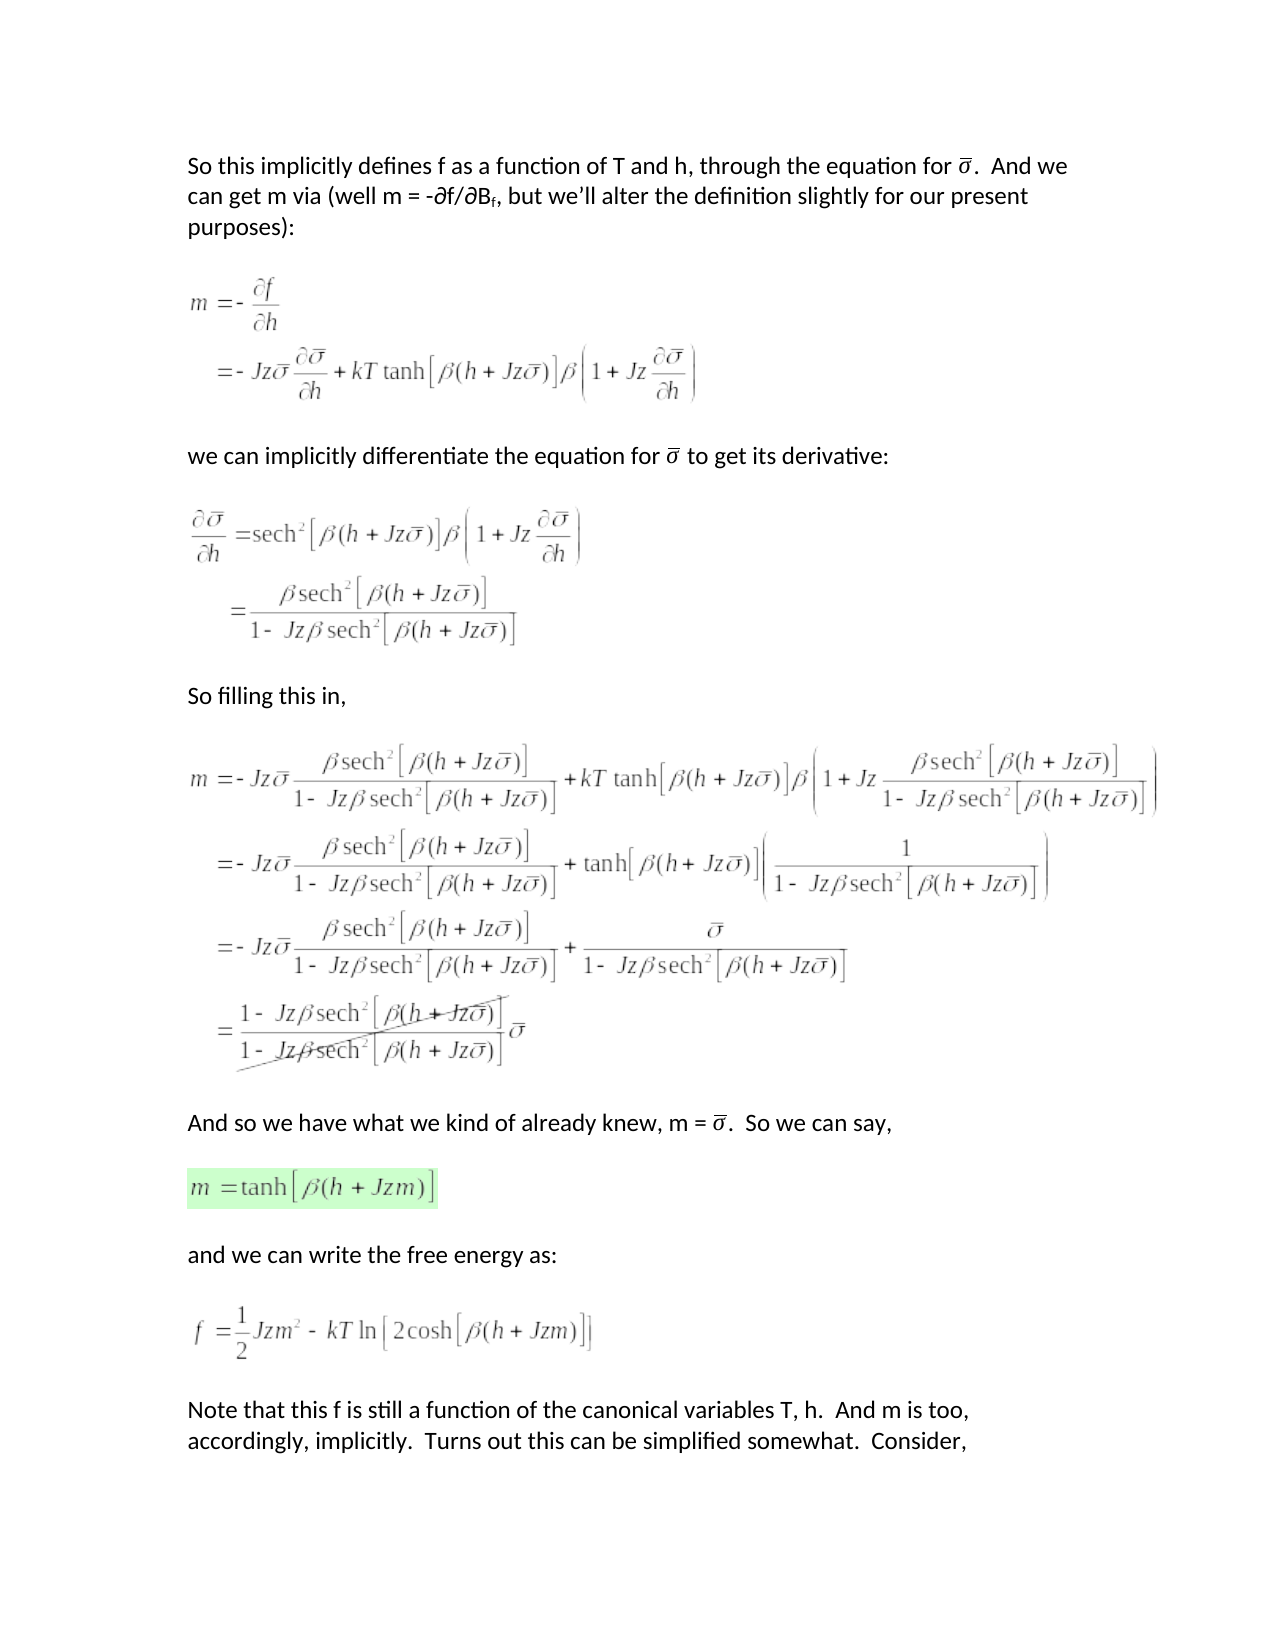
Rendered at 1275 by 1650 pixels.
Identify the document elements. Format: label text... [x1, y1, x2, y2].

text So this implicitly defines f as a function of T and h, through the equation for . And we can get m via (well m = -∂f/∂Bf, but we’ll alter the definition slightly for our present purposes): [187, 150, 1087, 242]
text and we can write the free energy as: [187, 1239, 1087, 1270]
text So filling this in, [187, 680, 1087, 710]
text we can implicitly differentiate the equation for to get its derivative: [187, 440, 1087, 471]
text Note that this f is still a function of the canonical variables T, h. And m is too, accordingly, implicitly. Turns out this can be simplified somewhat. Consider, [187, 1394, 1087, 1456]
text And so we have what we kind of already knew, m = . So we can say, [187, 1107, 1087, 1138]
